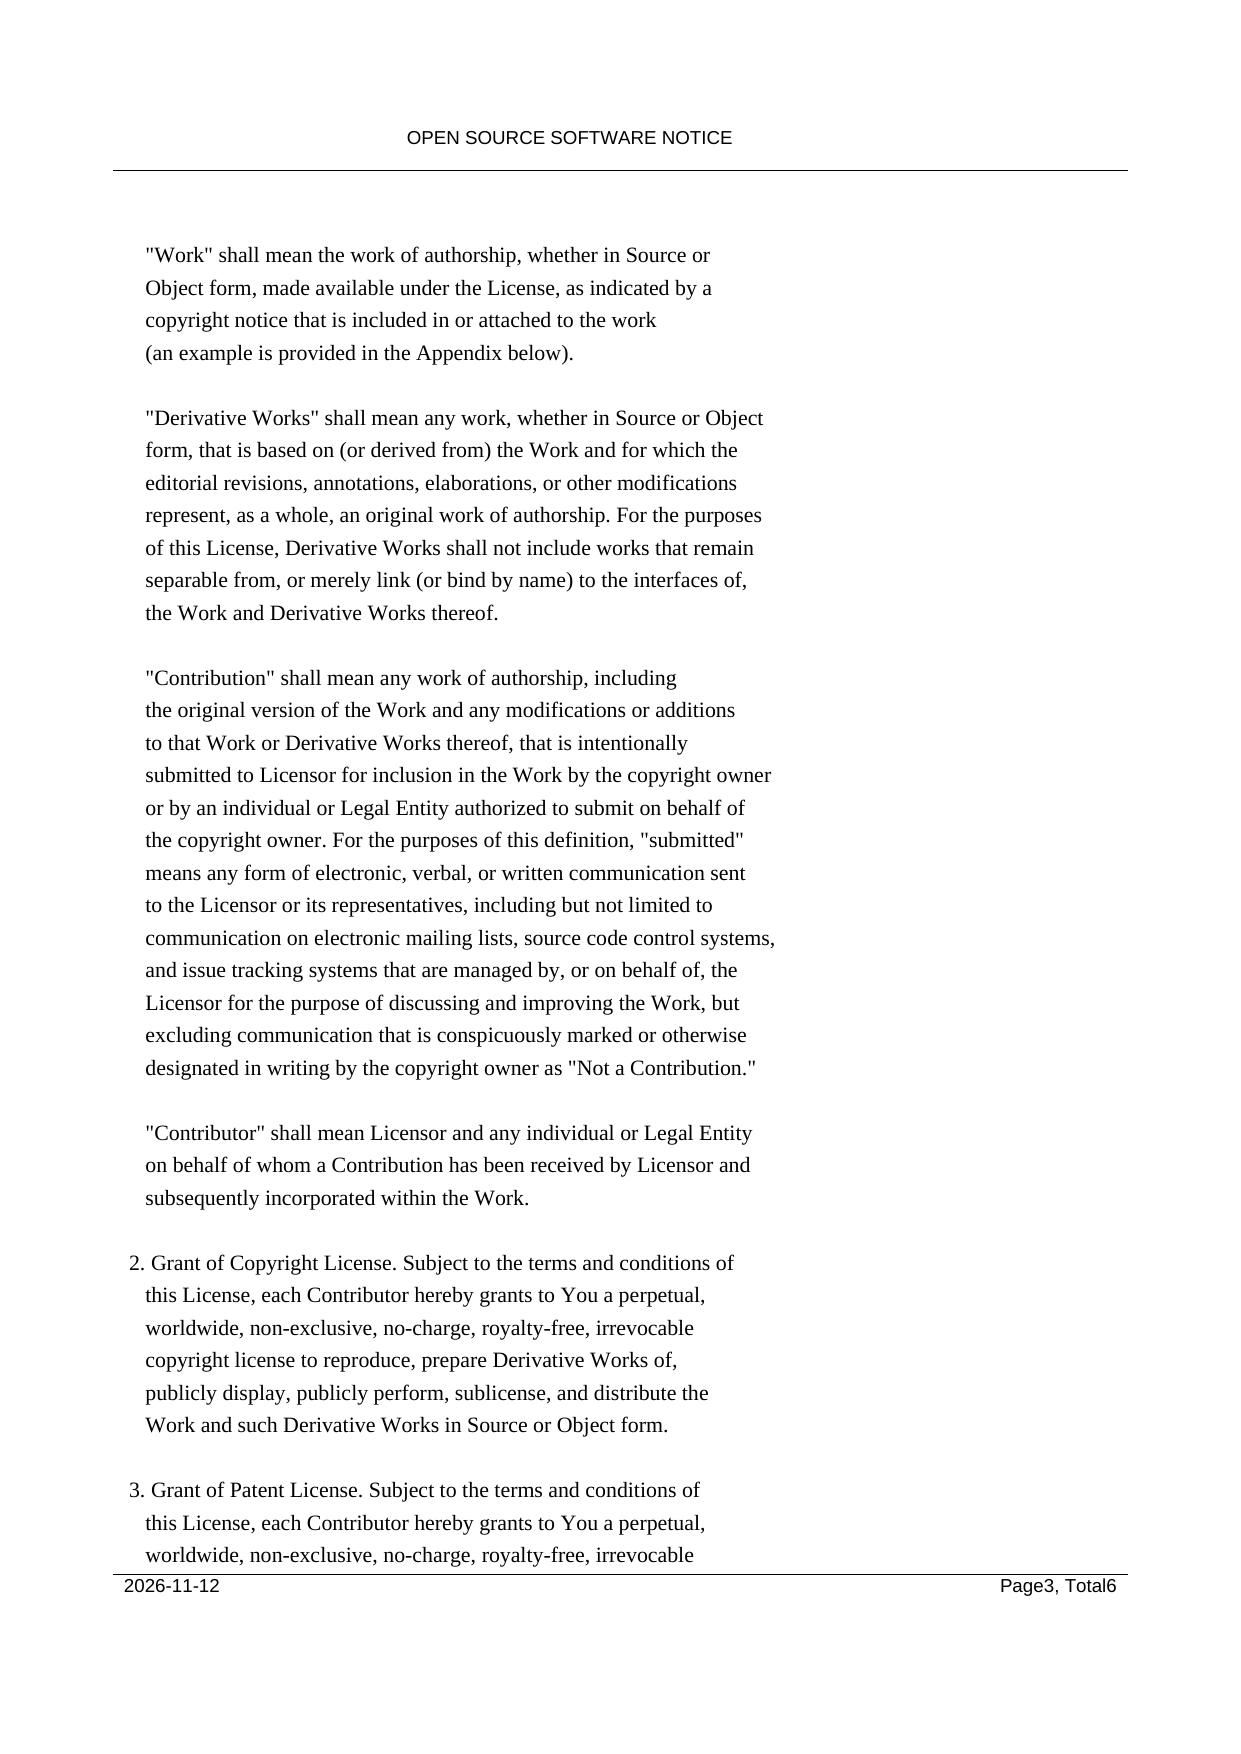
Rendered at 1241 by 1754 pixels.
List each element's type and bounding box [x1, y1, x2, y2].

text [112, 206, 1128, 1571]
